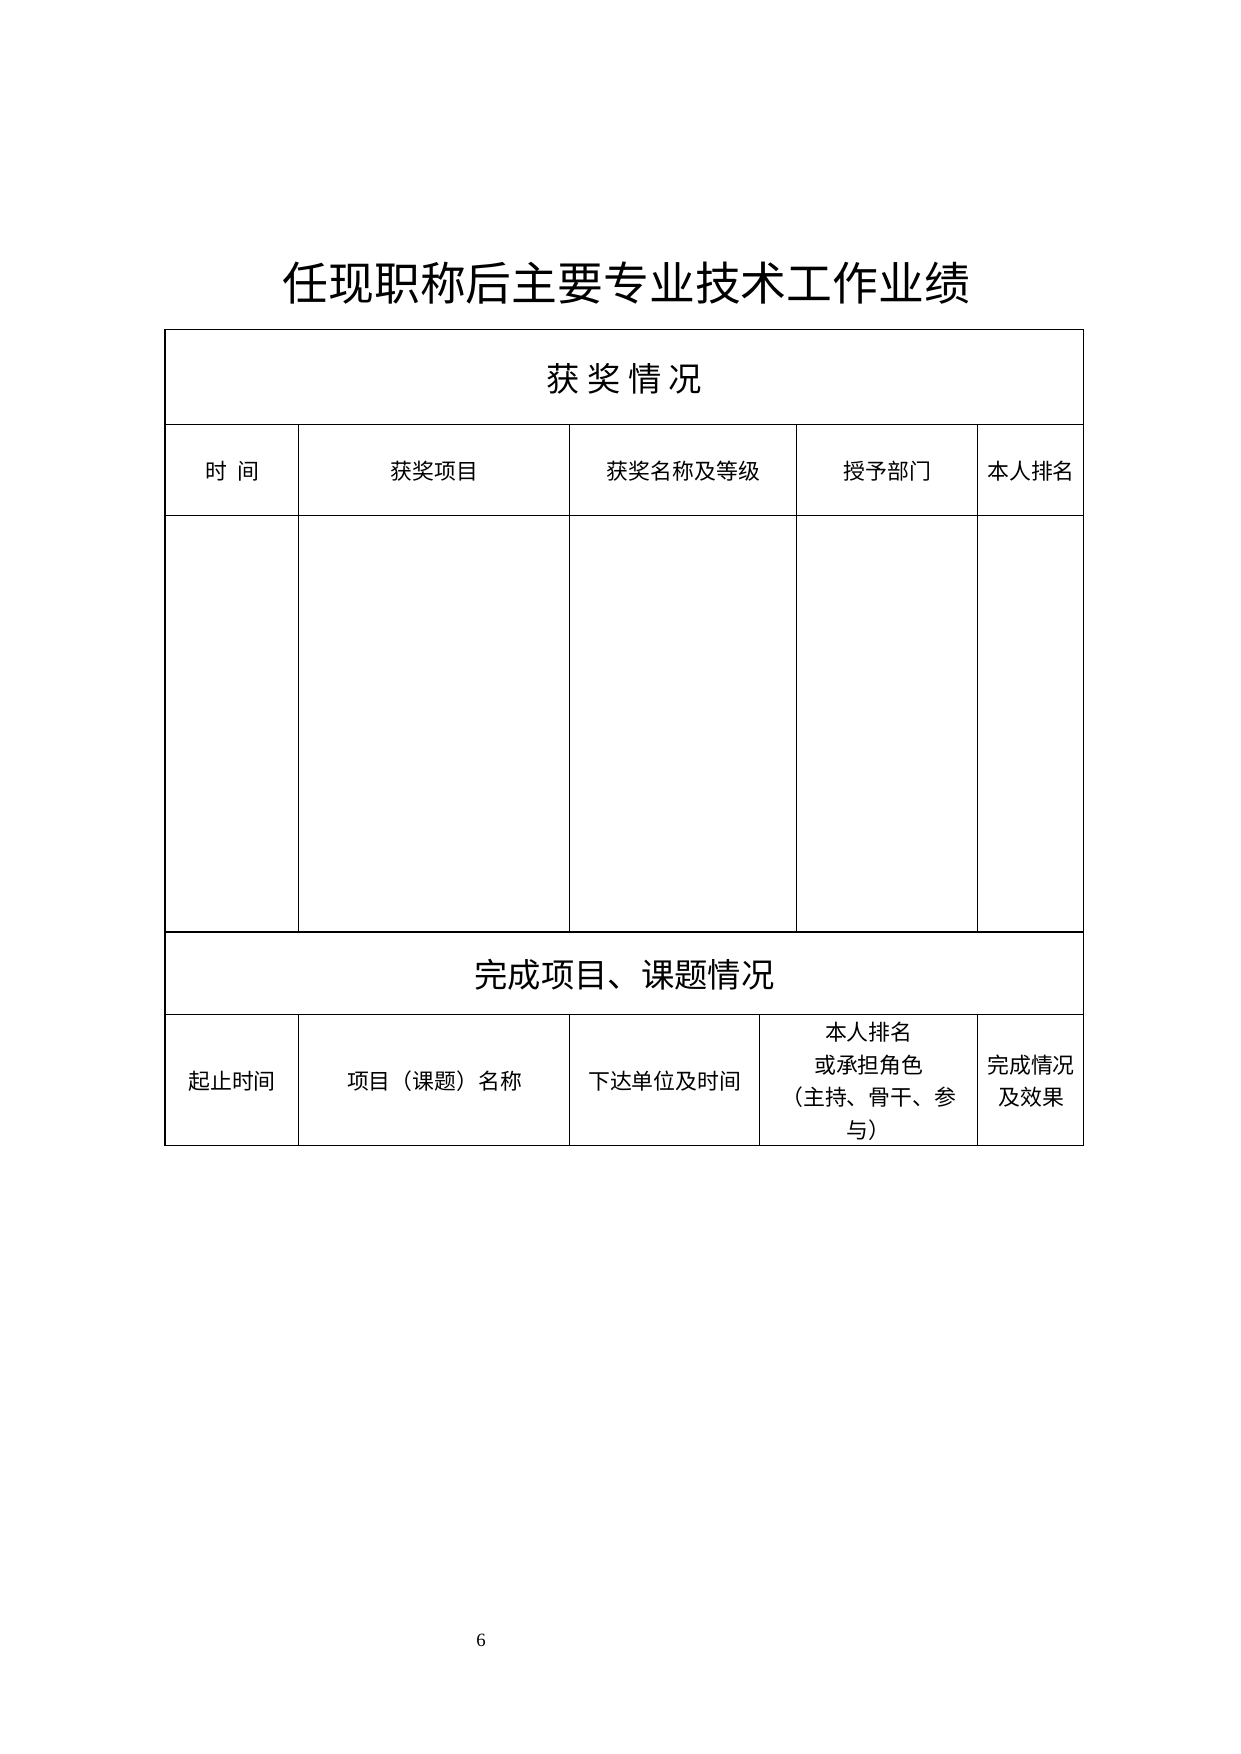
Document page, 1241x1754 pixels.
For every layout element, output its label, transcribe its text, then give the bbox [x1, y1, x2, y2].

table_cell 下达单位及时间 [570, 1015, 759, 1145]
table_cell 本人排名 或承担角色 （主持、骨干、参与） [760, 1015, 977, 1145]
table_cell [299, 516, 569, 931]
table_cell 起止时间 [166, 1015, 298, 1145]
table_cell [978, 516, 1083, 931]
table_cell 完成项目、课题情况 [166, 933, 1083, 1014]
table_cell 时 间 [166, 425, 298, 515]
table_header 获 奖 情 况 [166, 330, 1083, 424]
table_cell [797, 516, 977, 931]
table_cell [570, 516, 796, 931]
table_cell 获奖项目 [299, 425, 569, 515]
table_cell 本人排名 [978, 425, 1083, 515]
table_cell 授予部门 [797, 425, 977, 515]
table_cell 项目（课题）名称 [299, 1015, 569, 1145]
table_cell 获奖名称及等级 [570, 425, 796, 515]
table_cell [166, 516, 298, 931]
text 任现职称后主要专业技术工作业绩 [165, 231, 1087, 329]
table_cell 完成情况及效果 [978, 1015, 1083, 1145]
